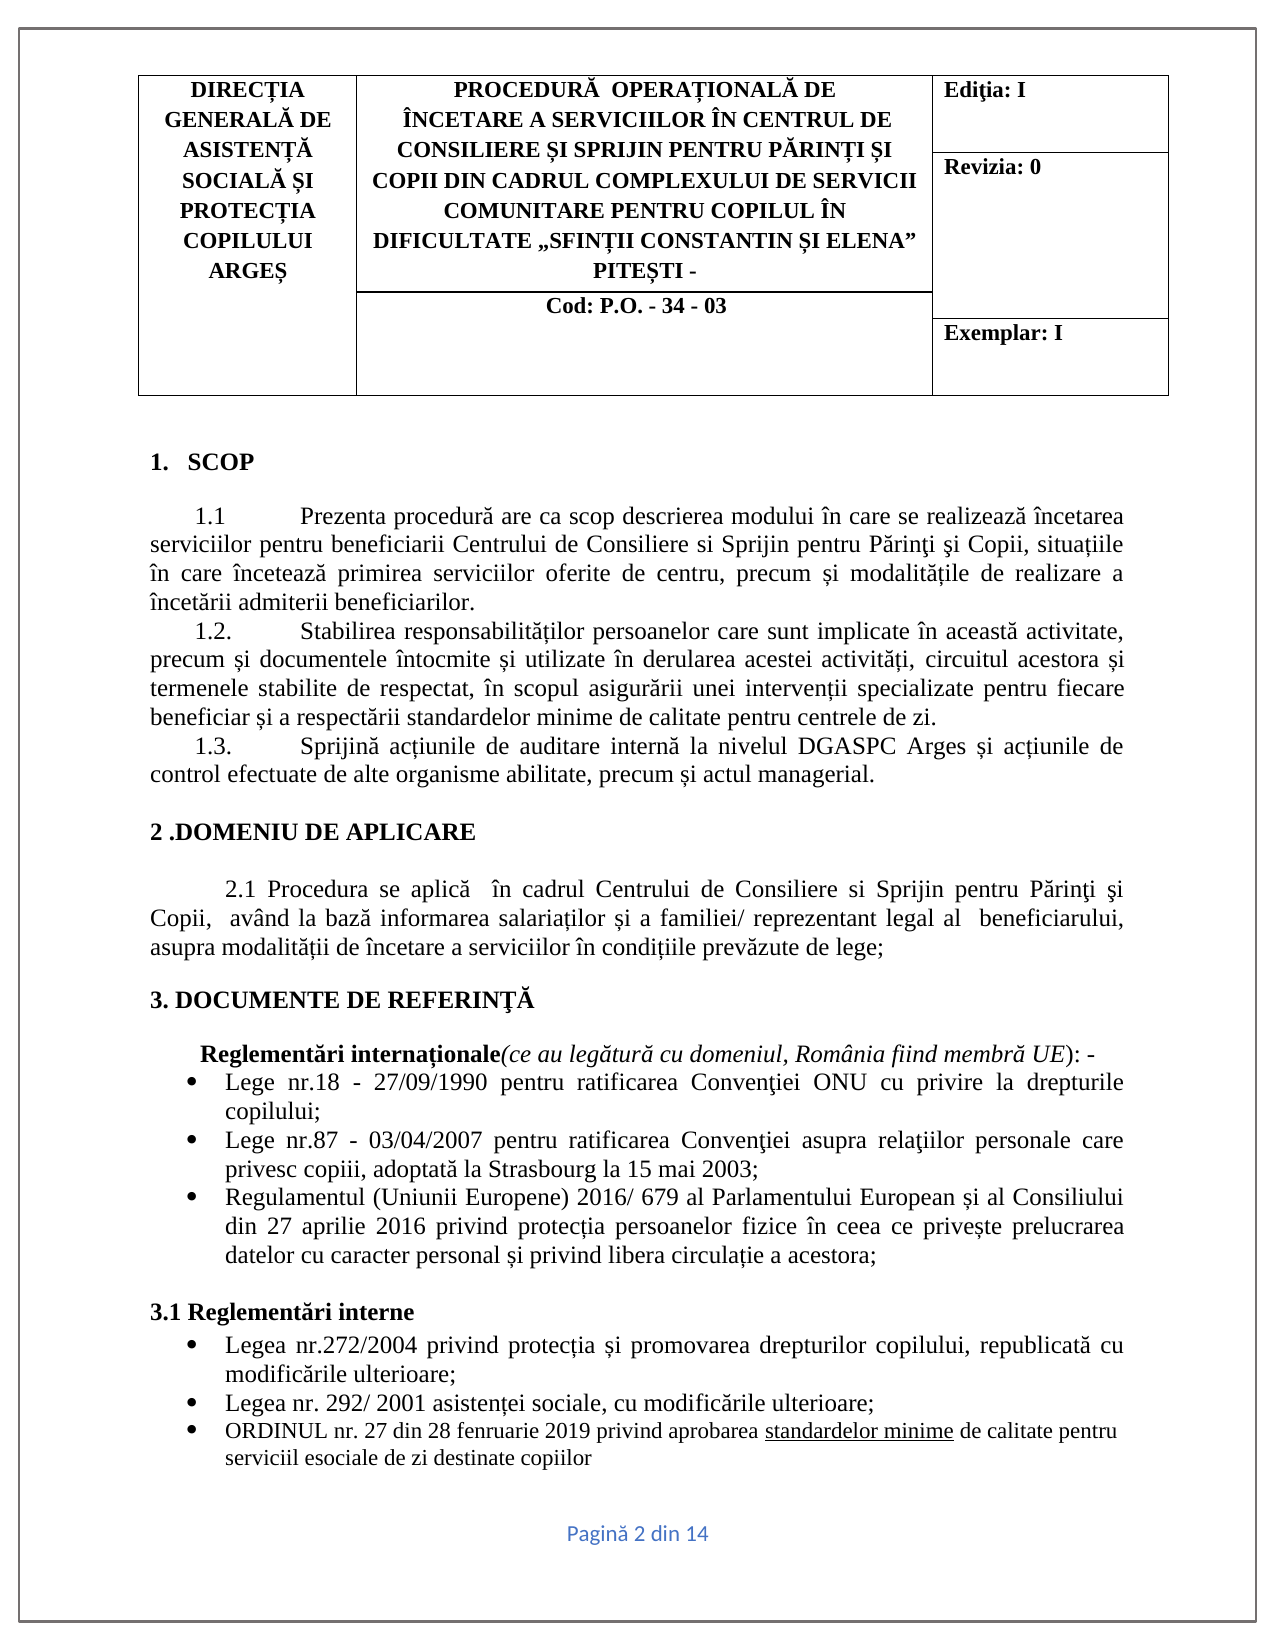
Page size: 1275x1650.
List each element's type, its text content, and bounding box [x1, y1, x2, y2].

text 3. DOCUMENTE DE REFERINŢĂ [150, 985, 1125, 1014]
text 2 .DOMENIU DE APLICARE [150, 817, 1125, 846]
text Reglementări internaționale(ce au legătură cu domeniul, România fiind membră UE): - [150, 1039, 1125, 1067]
list Stabilirea responsabilităților persoanelor care sunt implicate în această activitate, precum și documentele întocmite și utilizate în derularea acestei activități, circuitul acestora și termenele stabilite de respectat, în scopul asigurării unei intervenții specializate pentru fiecare beneficiar și a respectării standardelor minime de calitate pentru centrele de zi. [150, 616, 1125, 731]
list Sprijină acțiunile de auditare internă la nivelul DGASPC Arges și acțiunile de control efectuate de alte organisme abilitate, precum și actul managerial. [150, 731, 1125, 788]
list ORDINUL nr. 27 din 28 fenruarie 2019 privind aprobarea standardelor minime de calitate pentru serviciil esociale de zi destinate copiilor [187, 1417, 1125, 1470]
list Legea nr. 292/ 2001 asistenței sociale, cu modificările ulterioare; [187, 1388, 1125, 1417]
list Prezenta procedură are ca scop descrierea modului în care se realizează încetarea serviciilor pentru beneficiarii Centrului de Consiliere si Sprijin pentru Părinţi şi Copii, situațiile în care încetează primirea serviciilor oferite de centru, precum și modalitățile de realizare a încetării admiterii beneficiarilor. [150, 501, 1125, 616]
list Lege nr.18 - 27/09/1990 pentru ratificarea Convenţiei ONU cu privire la drepturile copilului; [187, 1067, 1125, 1125]
list Regulamentul (Uniunii Europene) 2016/ 679 al Parlamentului European și al Consiliului din 27 aprilie 2016 privind protecția persoanelor fizice în ceea ce privește prelucrarea datelor cu caracter personal și privind libera circulație a acestora; [187, 1182, 1125, 1269]
text 3.1 Reglementări interne [150, 1297, 1125, 1326]
list SCOP [150, 447, 1125, 476]
text 2.1 Procedura se aplică în cadrul Centrului de Consiliere si Sprijin pentru Părinţi şi Copii, având la bază informarea salariaților și a familiei/ reprezentant legal al beneficiarului, asupra modalității de încetare a serviciilor în condițiile prevăzute de lege; [150, 874, 1125, 961]
list Legea nr.272/2004 privind protecția și promovarea drepturilor copilului, republicată cu modificările ulterioare; [187, 1331, 1125, 1388]
list Lege nr.87 - 03/04/2007 pentru ratificarea Convenţiei asupra relaţiilor personale care privesc copiii, adoptată la Strasbourg la 15 mai 2003; [187, 1125, 1125, 1182]
